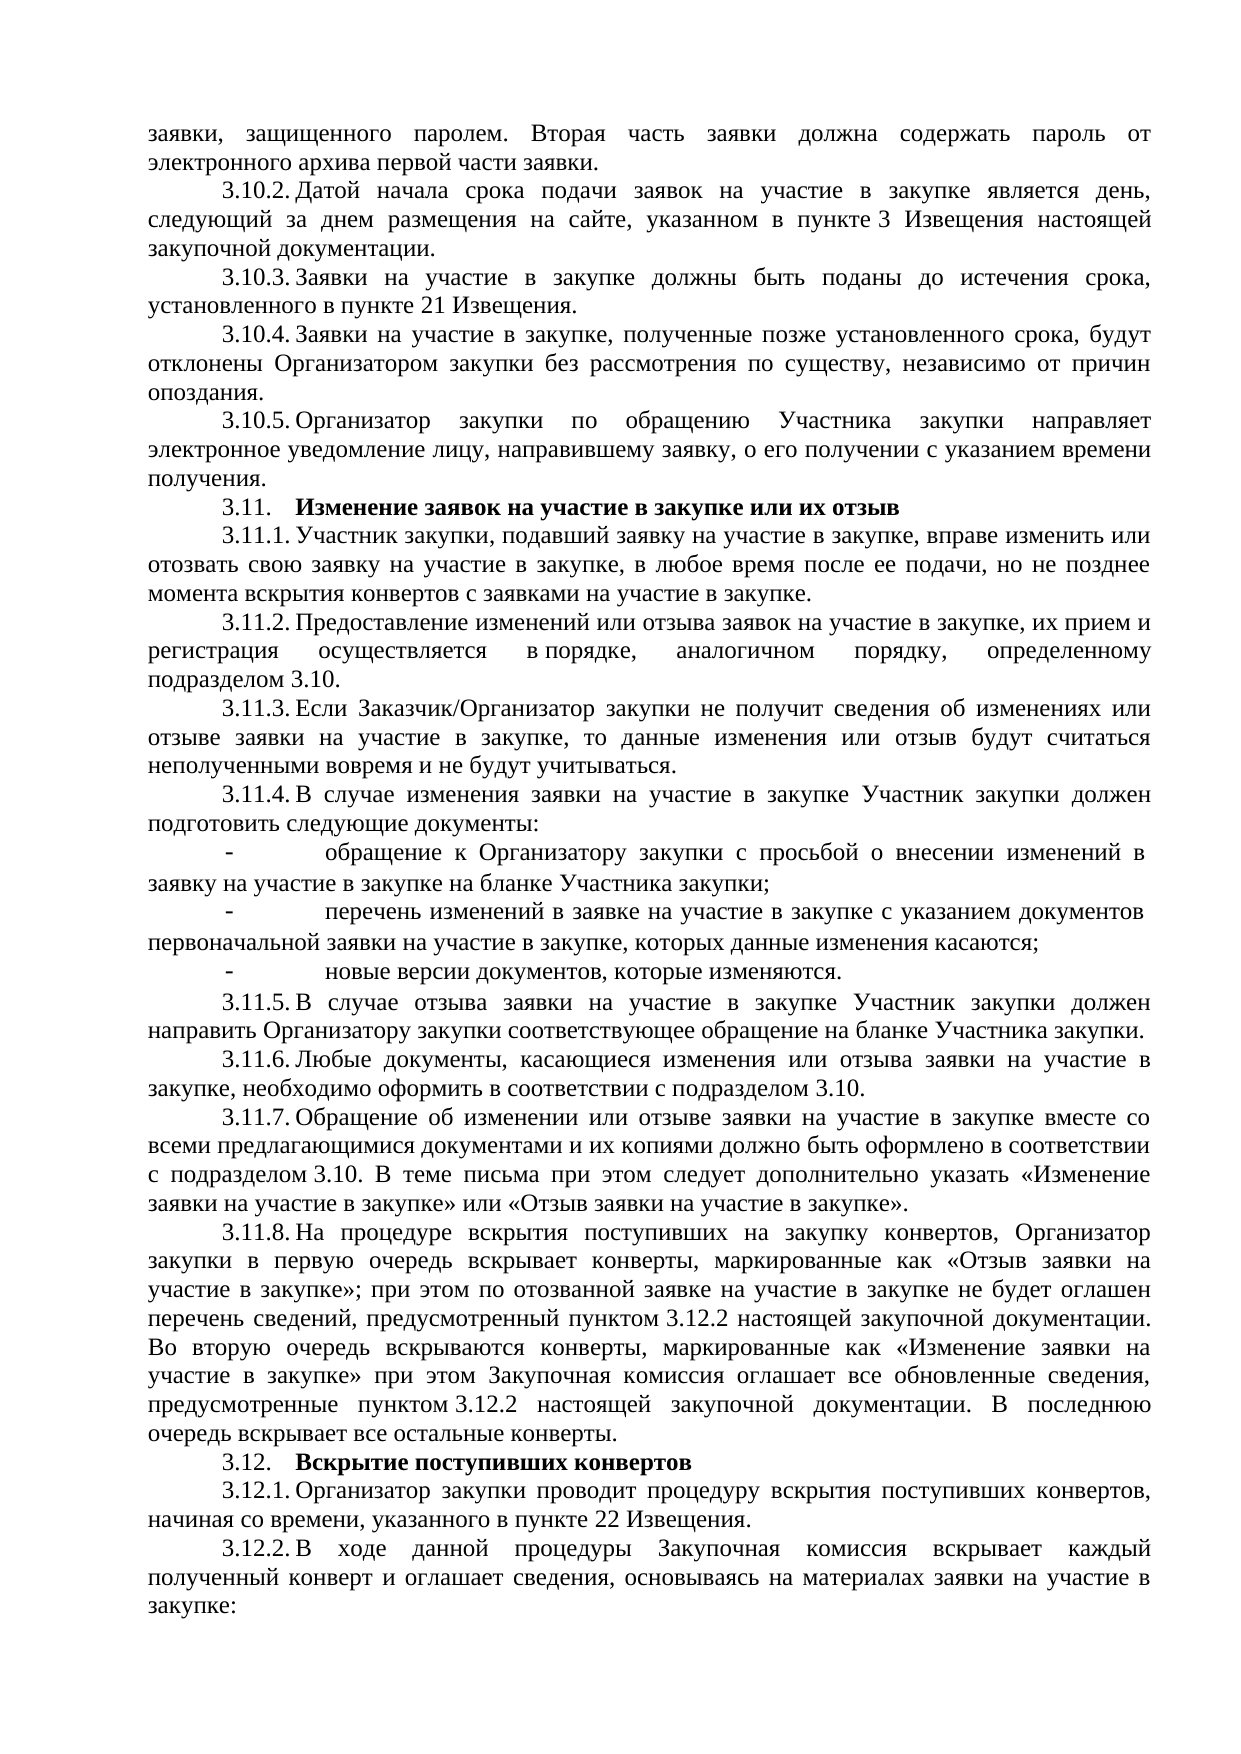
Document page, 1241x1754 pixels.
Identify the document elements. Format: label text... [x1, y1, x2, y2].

list Датой начала срока подачи заявок на участие в закупке является день, следующий за днем размещения на сайте, указанном в пункте 3 Извещения настоящей закупочной документации. [148, 176, 1152, 262]
list Заявки на участие в закупке, полученные позже установленного срока, будут отклонены Организатором закупки без рассмотрения по существу, независимо от причин опоздания. [148, 319, 1152, 406]
list Вскрытие поступивших конвертов [148, 1447, 1152, 1476]
list Если Заказчик/Организатор закупки не получит сведения об изменениях или отзыве заявки на участие в закупке, то данные изменения или отзыв будут считаться неполученными вовремя и не будут учитываться. [148, 693, 1152, 779]
list Организатор закупки проводит процедуру вскрытия поступивших конвертов, начиная со времени, указанного в пункте 22 Извещения. [148, 1476, 1152, 1533]
list Заявки на участие в закупке должны быть поданы до истечения срока, установленного в пункте 21 Извещения. [148, 262, 1152, 319]
list На процедуре вскрытия поступивших на закупку конвертов, Организатор закупки в первую очередь вскрывает конверты, маркированные как «Отзыв заявки на участие в закупке»; при этом по отозванной заявке на участие в закупке не будет оглашен перечень сведений, предусмотренный пунктом 3.12.2 настоящей закупочной документации. Во вторую очередь вскрываются конверты, маркированные как «Изменение заявки на участие в закупке» при этом Закупочная комиссия оглашает все обновленные сведения, предусмотренные пунктом 3.12.2 настоящей закупочной документации. В последнюю очередь вскрывает все остальные конверты. [148, 1217, 1152, 1447]
list Предоставление изменений или отзыва заявок на участие в закупке, их прием и регистрация осуществляется в порядке, аналогичном порядку, определенному подразделом 3.10. [148, 607, 1152, 693]
list В случае изменения заявки на участие в закупке Участник закупки должен подготовить следующие документы: [148, 779, 1152, 837]
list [148, 118, 1152, 176]
list Участник закупки, подавший заявку на участие в закупке, вправе изменить или отозвать свою заявку на участие в закупке, в любое время после ее подачи, но не позднее момента вскрытия конвертов с заявками на участие в закупке. [148, 521, 1152, 607]
list новые версии документов, которые изменяются. [148, 956, 1146, 987]
list Любые документы, касающиеся изменения или отзыва заявки на участие в закупке, необходимо оформить в соответствии с подразделом 3.10. [148, 1044, 1152, 1102]
list Обращение об изменении или отзыве заявки на участие в закупке вместе со всеми предлагающимися документами и их копиями должно быть оформлено в соответствии с подразделом 3.10. В теме письма при этом следует дополнительно указать «Изменение заявки на участие в закупке» или «Отзыв заявки на участие в закупке». [148, 1102, 1152, 1217]
list Организатор закупки по обращению Участника закупки направляет электронное уведомление лицу, направившему заявку, о его получении с указанием времени получения. [148, 406, 1152, 492]
list обращение к Организатору закупки с просьбой о внесении изменений в заявку на участие в закупке на бланке Участника закупки; [148, 837, 1146, 896]
list В случае отзыва заявки на участие в закупке Участник закупки должен направить Организатору закупки соответствующее обращение на бланке Участника закупки. [148, 987, 1152, 1044]
list В ходе данной процедуры Закупочная комиссия вскрывает каждый полученный конверт и оглашает сведения, основываясь на материалах заявки на участие в закупке: [148, 1533, 1152, 1619]
list перечень изменений в заявке на участие в закупке с указанием документов первоначальной заявки на участие в закупке, которых данные изменения касаются; [148, 896, 1146, 956]
list Изменение заявок на участие в закупке или их отзыв [148, 492, 1152, 521]
